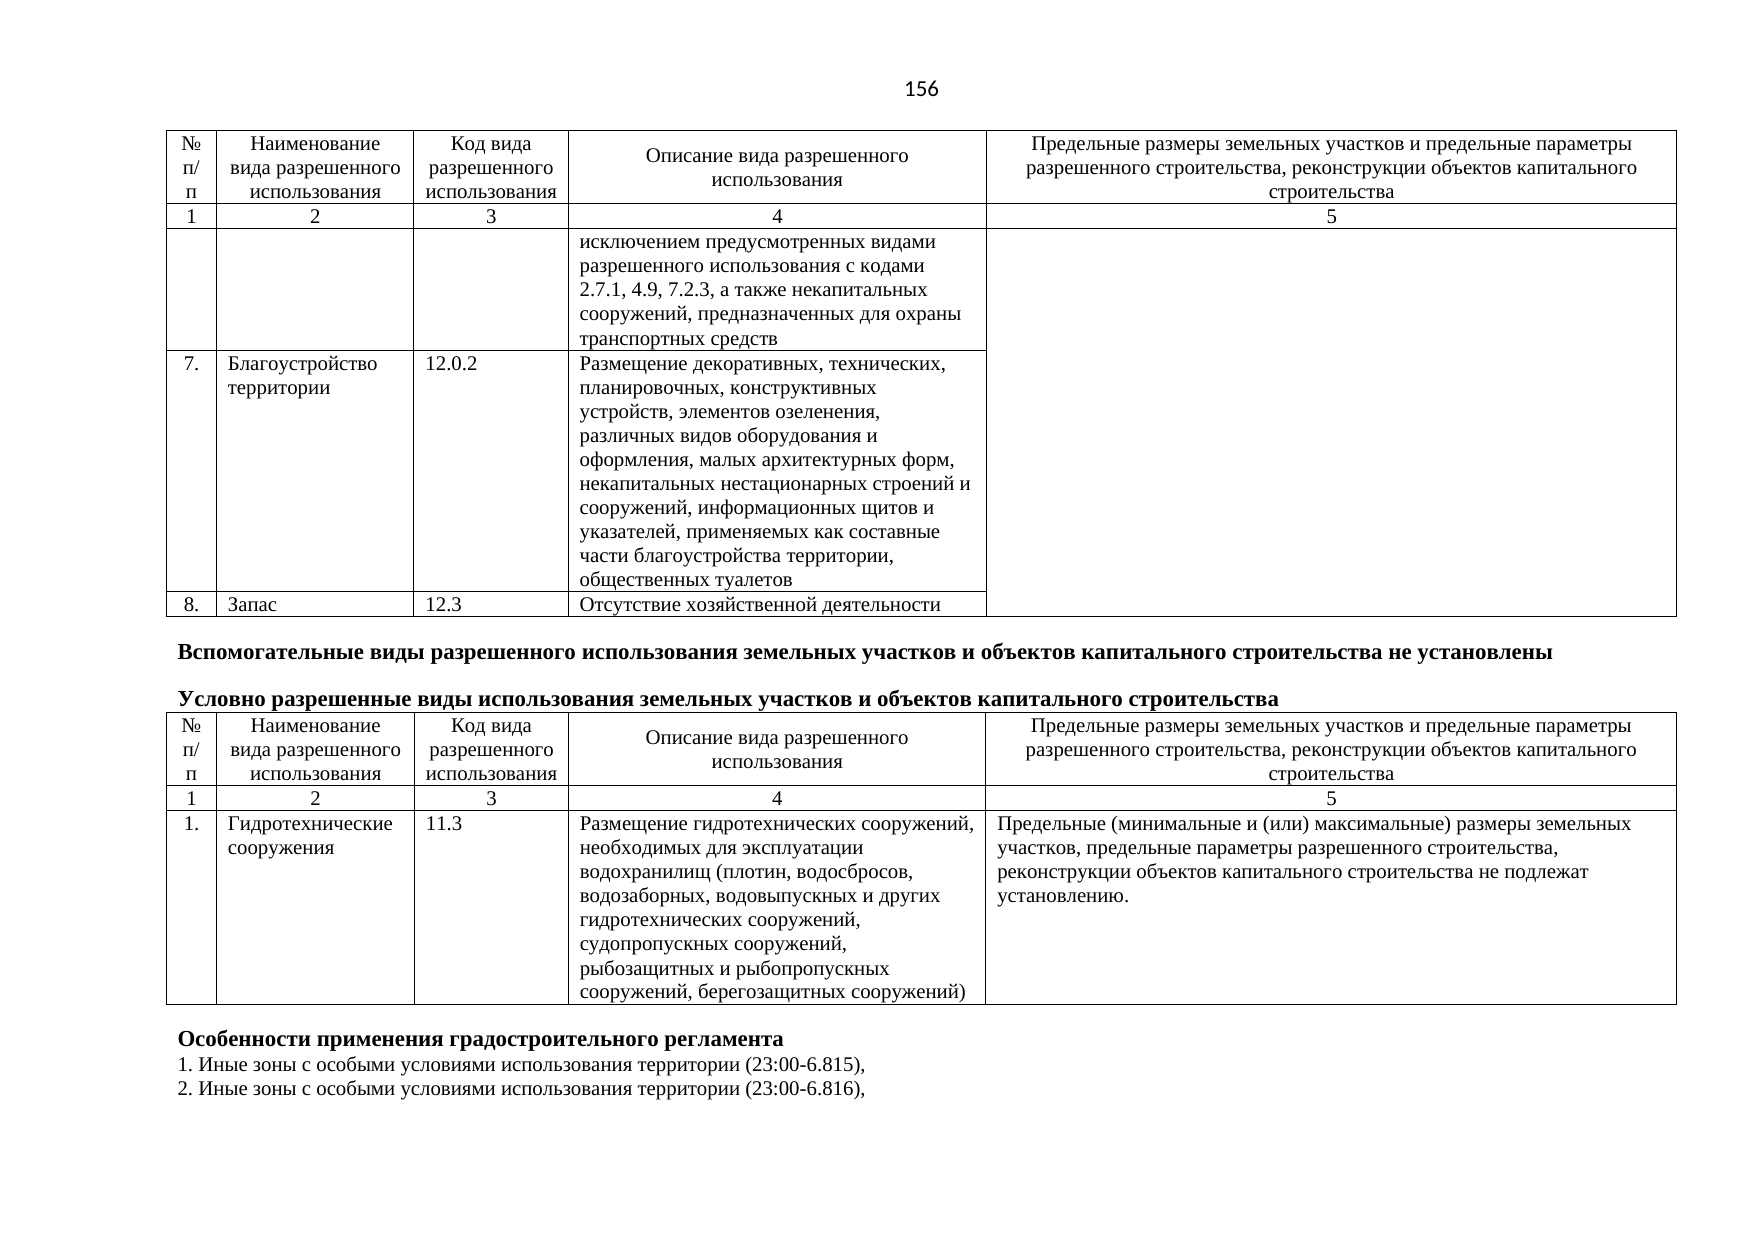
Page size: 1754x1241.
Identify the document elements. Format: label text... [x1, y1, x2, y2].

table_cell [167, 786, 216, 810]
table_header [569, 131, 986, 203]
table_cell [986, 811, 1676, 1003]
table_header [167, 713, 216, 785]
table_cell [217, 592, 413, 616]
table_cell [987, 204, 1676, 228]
subtitle Особенности применения градостроительного регламента [177, 1025, 1665, 1052]
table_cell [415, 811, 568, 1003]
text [177, 1052, 1665, 1100]
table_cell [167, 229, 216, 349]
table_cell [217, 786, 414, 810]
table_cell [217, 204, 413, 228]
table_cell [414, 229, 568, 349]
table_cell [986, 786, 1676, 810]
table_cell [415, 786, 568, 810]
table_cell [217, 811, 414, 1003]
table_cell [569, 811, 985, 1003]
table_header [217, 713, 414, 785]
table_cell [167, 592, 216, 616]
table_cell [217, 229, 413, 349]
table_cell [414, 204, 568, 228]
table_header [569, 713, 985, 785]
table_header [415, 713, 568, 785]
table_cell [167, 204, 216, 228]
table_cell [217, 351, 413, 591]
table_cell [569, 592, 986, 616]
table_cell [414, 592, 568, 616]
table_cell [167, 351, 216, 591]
subtitle Условно разрешенные виды использования земельных участков и объектов капитального строительства [177, 685, 1665, 712]
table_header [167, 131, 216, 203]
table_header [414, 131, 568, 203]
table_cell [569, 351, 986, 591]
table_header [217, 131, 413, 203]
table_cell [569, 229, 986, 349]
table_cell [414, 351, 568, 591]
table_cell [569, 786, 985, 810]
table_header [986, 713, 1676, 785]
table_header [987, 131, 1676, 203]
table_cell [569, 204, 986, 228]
subtitle Вспомогательные виды разрешенного использования земельных участков и объектов капитального строительства не установлены [177, 638, 1665, 664]
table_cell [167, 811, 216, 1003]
